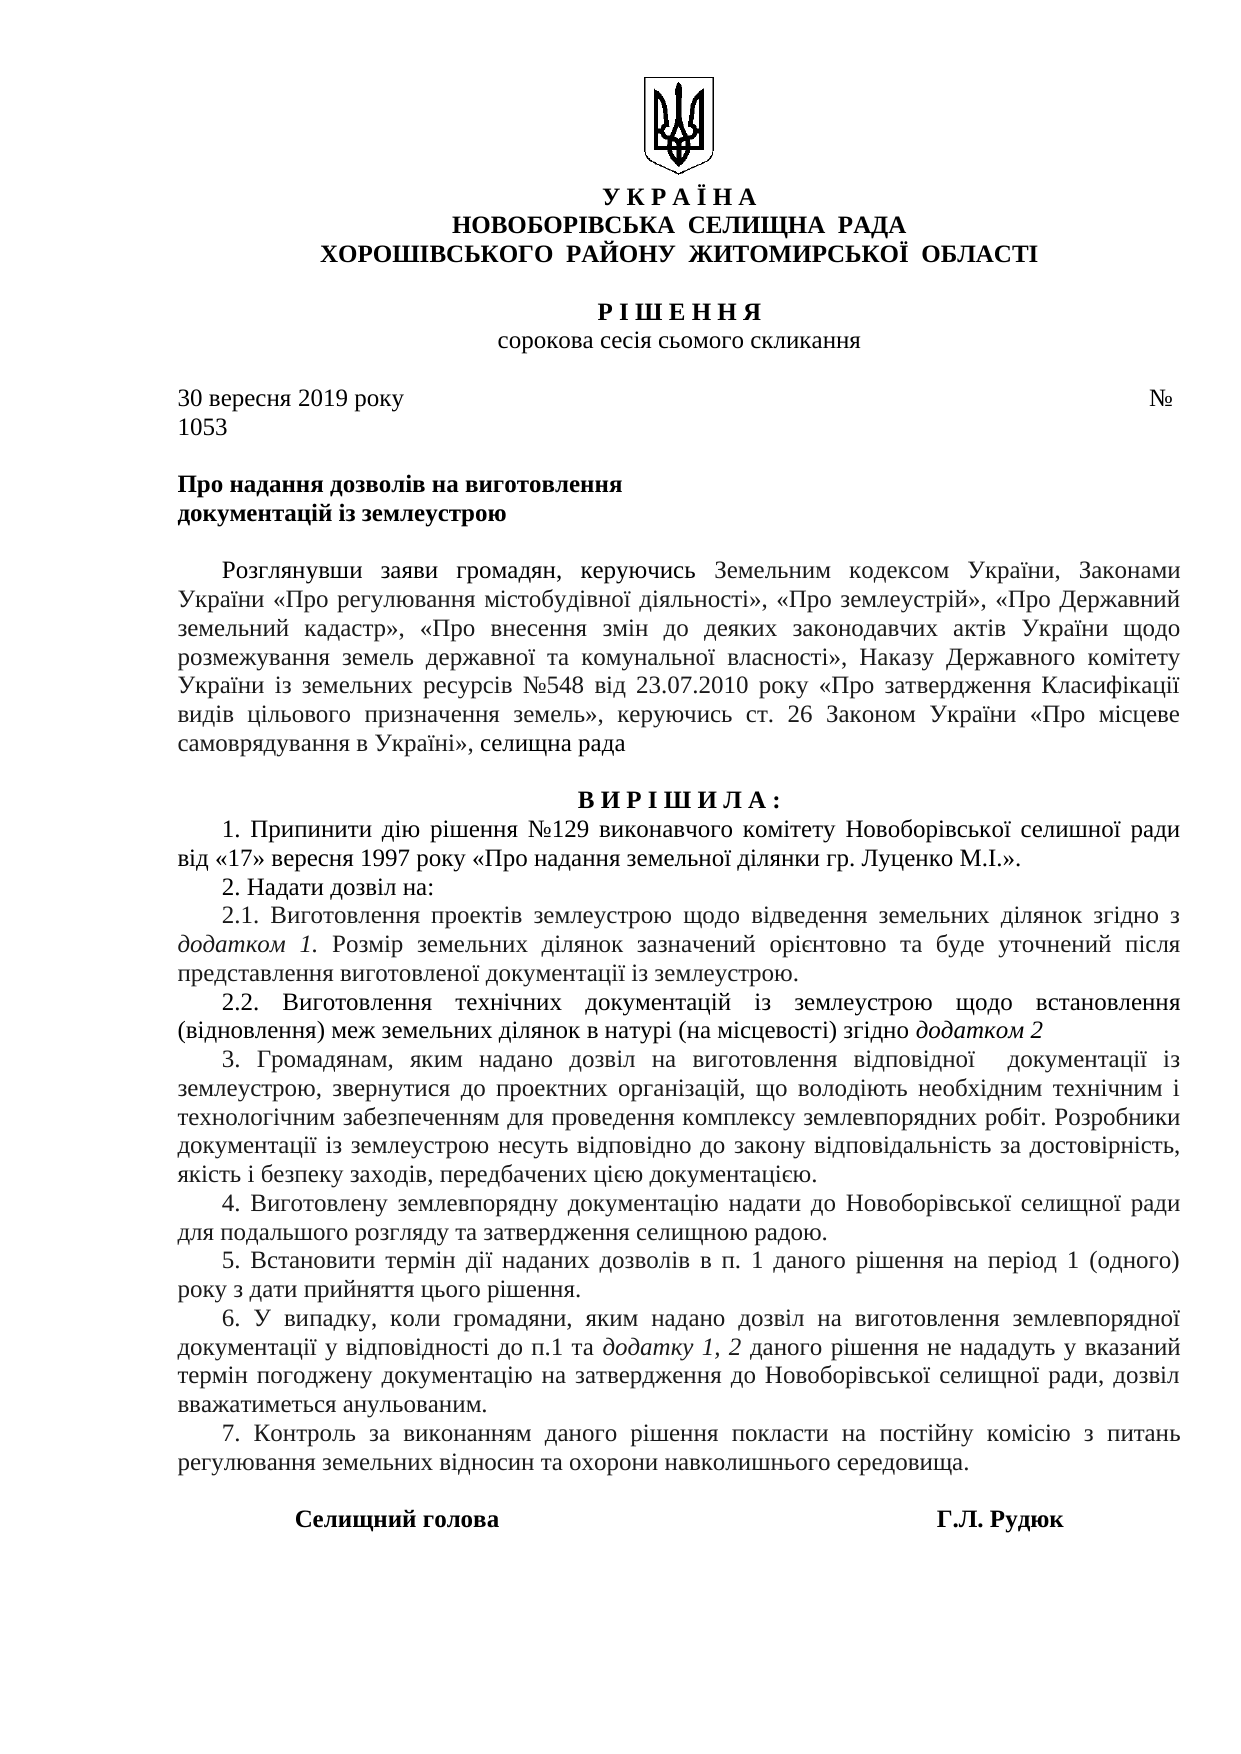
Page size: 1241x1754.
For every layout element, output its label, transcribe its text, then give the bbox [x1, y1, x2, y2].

text НОВОБОРІВСЬКА СЕЛИЩНА РАДА [177, 210, 1181, 239]
list 5. Встановити термін дії наданих дозволів в п. 1 даного рішення на період 1 (одного) року з дати прийняття цього рішення. [177, 1245, 1181, 1303]
text Про надання дозволів на виготовлення [177, 469, 1181, 498]
text У К Р А Ї Н А [177, 182, 1181, 210]
list 6. У випадку, коли громадяни, яким надано дозвіл на виготовлення землевпорядної документації у відповідності до п.1 та додатку 1, 2 даного рішення не нададуть у вказаний термін погоджену документацію на затвердження до Новоборівської селищної ради, дозвіл вважатиметься анульованим. [177, 1303, 1181, 1418]
text Селищний голова Г.Л. Рудюк [177, 1504, 1181, 1533]
text ХОРОШІВСЬКОГО РАЙОНУ ЖИТОМИРСЬКОЇ ОБЛАСТІ [177, 239, 1181, 268]
list 3. Громадянам, яким надано дозвіл на виготовлення відповідної документації із землеустрою, звернутися до проектних організацій, що володіють необхідним технічним і технологічним забезпеченням для проведення комплексу землевпорядних робіт. Розробники документації із землеустрою несуть відповідно до закону відповідальність за достовірність, якість і безпеку заходів, передбачених цією документацією. [177, 1044, 1181, 1188]
text 7. Контроль за виконанням даного рішення покласти на постійну комісію з питань регулювання земельних відносин та охорони навколишнього середовища. [177, 1418, 1181, 1475]
text 30 вересня 2019 року № 1053 [177, 383, 1181, 440]
text 2.2. Виготовлення технічних документацій із землеустрою щодо встановлення (відновлення) меж земельних ділянок в натурі (на місцевості) згідно додатком 2 [177, 987, 1181, 1044]
text 2. Надати дозвіл на: [177, 872, 1181, 900]
list 4. Виготовлену землевпорядну документацію надати до Новоборівської селищної ради для подальшого розгляду та затвердження селищною радою. [177, 1188, 1181, 1245]
text документацій із землеустрою [177, 498, 1181, 527]
picture [637, 73, 721, 182]
text Розглянувши заяви громадян, керуючись Земельним кодексом України, Законами України «Про регулювання містобудівної діяльності», «Про землеустрій», «Про Державний земельний кадастр», «Про внесення змін до деяких законодавчих актів України щодо розмежування земель державної та комунальної власності», Наказу Державного комітету України із земельних ресурсів №548 від 23.07.2010 року «Про затвердження Класифікації видів цільового призначення земель», керуючись ст. 26 Законом України «Про місцеве самоврядування в Україні», селищна рада [177, 555, 1181, 757]
text 1. Припинити дію рішення №129 виконавчого комітету Новоборівської селишної ради від «17» вересня 1997 року «Про надання земельної ділянки гр. Луценко М.І.». [177, 814, 1181, 872]
text Р І Ш Е Н Н Я [177, 297, 1181, 325]
text сорокова сесія сьомого скликання [177, 325, 1181, 354]
text 2.1. Виготовлення проектів землеустрою щодо відведення земельних ділянок згідно з додатком 1. Розмір земельних ділянок зазначений орієнтовно та буде уточнений після представлення виготовленої документації із землеустрою. [177, 900, 1181, 987]
text В И Р І Ш И Л А : [177, 785, 1181, 814]
